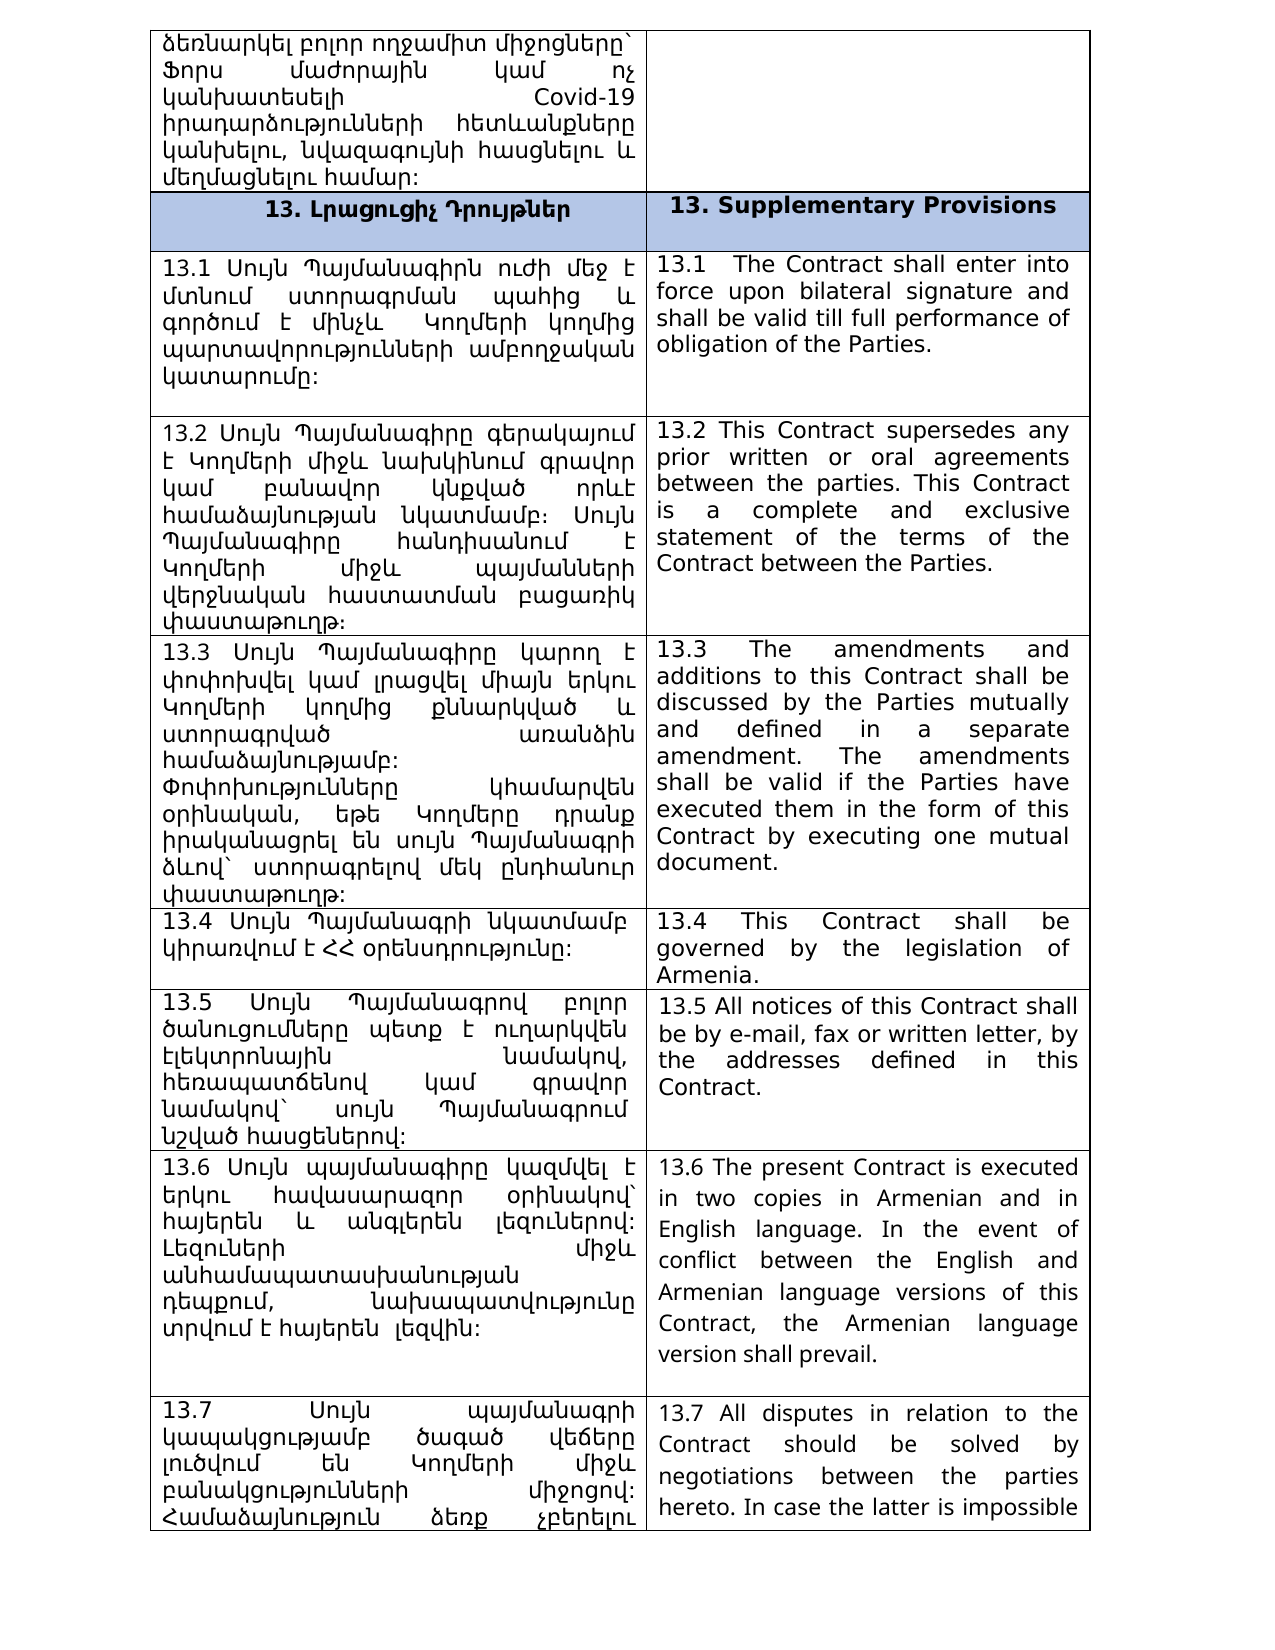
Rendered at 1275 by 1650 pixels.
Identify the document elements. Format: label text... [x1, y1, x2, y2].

table_cell 13.1 The Contract shall enter into force upon bilateral signature and shall be valid till full performance of obligation of the Parties. [647, 252, 1089, 416]
table_header 13. Supplementary Provisions [647, 193, 1089, 251]
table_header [151, 31, 646, 191]
table_cell 13.4 This Contract shall be governed by the legislation of Armenia. [647, 909, 1089, 988]
table_cell 13.2 Սույն Պայմանագիրը գերակայում է Կողմերի միջև նախկինում գրավոր կամ բանավոր կնքված որևէ համաձայնության նկատմամբ։ Սույն Պայմանագիրը հանդիսանում է Կողմերի միջև պայմանների վերջնական հաստատման բացառիկ փաստաթուղթ։ [151, 417, 646, 635]
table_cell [647, 1397, 1089, 1530]
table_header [647, 31, 1089, 191]
table_cell 13.1 Սույն Պայմանագիրն ուժի մեջ է մտնում ստորագրման պահից և գործում է մինչև Կողմերի կողմից պարտավորությունների ամբողջական կատարումը: [151, 252, 646, 416]
table_cell 13.3 Սույն Պայմանագիրը կարող է փոփոխվել կամ լրացվել միայն երկու Կողմերի կողմից քննարկված և ստորագրված առանձին համաձայնությամբ: Փոփոխությունները կհամարվեն օրինական, եթե Կողմերը դրանք իրականացրել են սույն Պայմանագրի ձևով` ստորագրելով մեկ ընդհանուր փաստաթուղթ: [151, 636, 646, 907]
table_cell 13.2 This Contract supersedes any prior written or oral agreements between the parties. This Contract is a complete and exclusive statement of the terms of the Contract between the Parties. [647, 417, 1089, 635]
table_cell 13.5 Սույն Պայմանագրով բոլոր ծանուցումները պետք է ուղարկվեն էլեկտրոնային նամակով, հեռապատճենով կամ գրավոր նամակով` սույն Պայմանագրում նշված հասցեներով: [151, 990, 646, 1149]
table_cell 13.6 Սույն պայմանագիրը կազմվել է երկու հավասարազոր օրինակով՝ հայերեն և անգլերեն լեզուներով: Լեզուների միջև անհամապատասխանության դեպքում, նախապատվությունը տրվում է հայերեն լեզվին: [151, 1151, 646, 1396]
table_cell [151, 1397, 646, 1530]
table_cell 13.5 All notices of this Contract shall be by e-mail, fax or written letter, by the addresses defined in this Contract. [647, 990, 1089, 1149]
table_cell 13.3 The amendments and additions to this Contract shall be discussed by the Parties mutually and defined in a separate amendment. The amendments shall be valid if the Parties have executed them in the form of this Contract by executing one mutual document. [647, 636, 1089, 907]
table_header 13. Լրացուցիչ Դրույթներ [151, 193, 646, 251]
table_cell 13.6 The present Contract is executed in two copies in Armenian and in English language. In the event of conflict between the English and Armenian language versions of this Contract, the Armenian language version shall prevail. [647, 1151, 1089, 1396]
table_cell 13.4 Սույն Պայմանագրի նկատմամբ կիրառվում է ՀՀ օրենսդրությունը: [151, 909, 646, 988]
